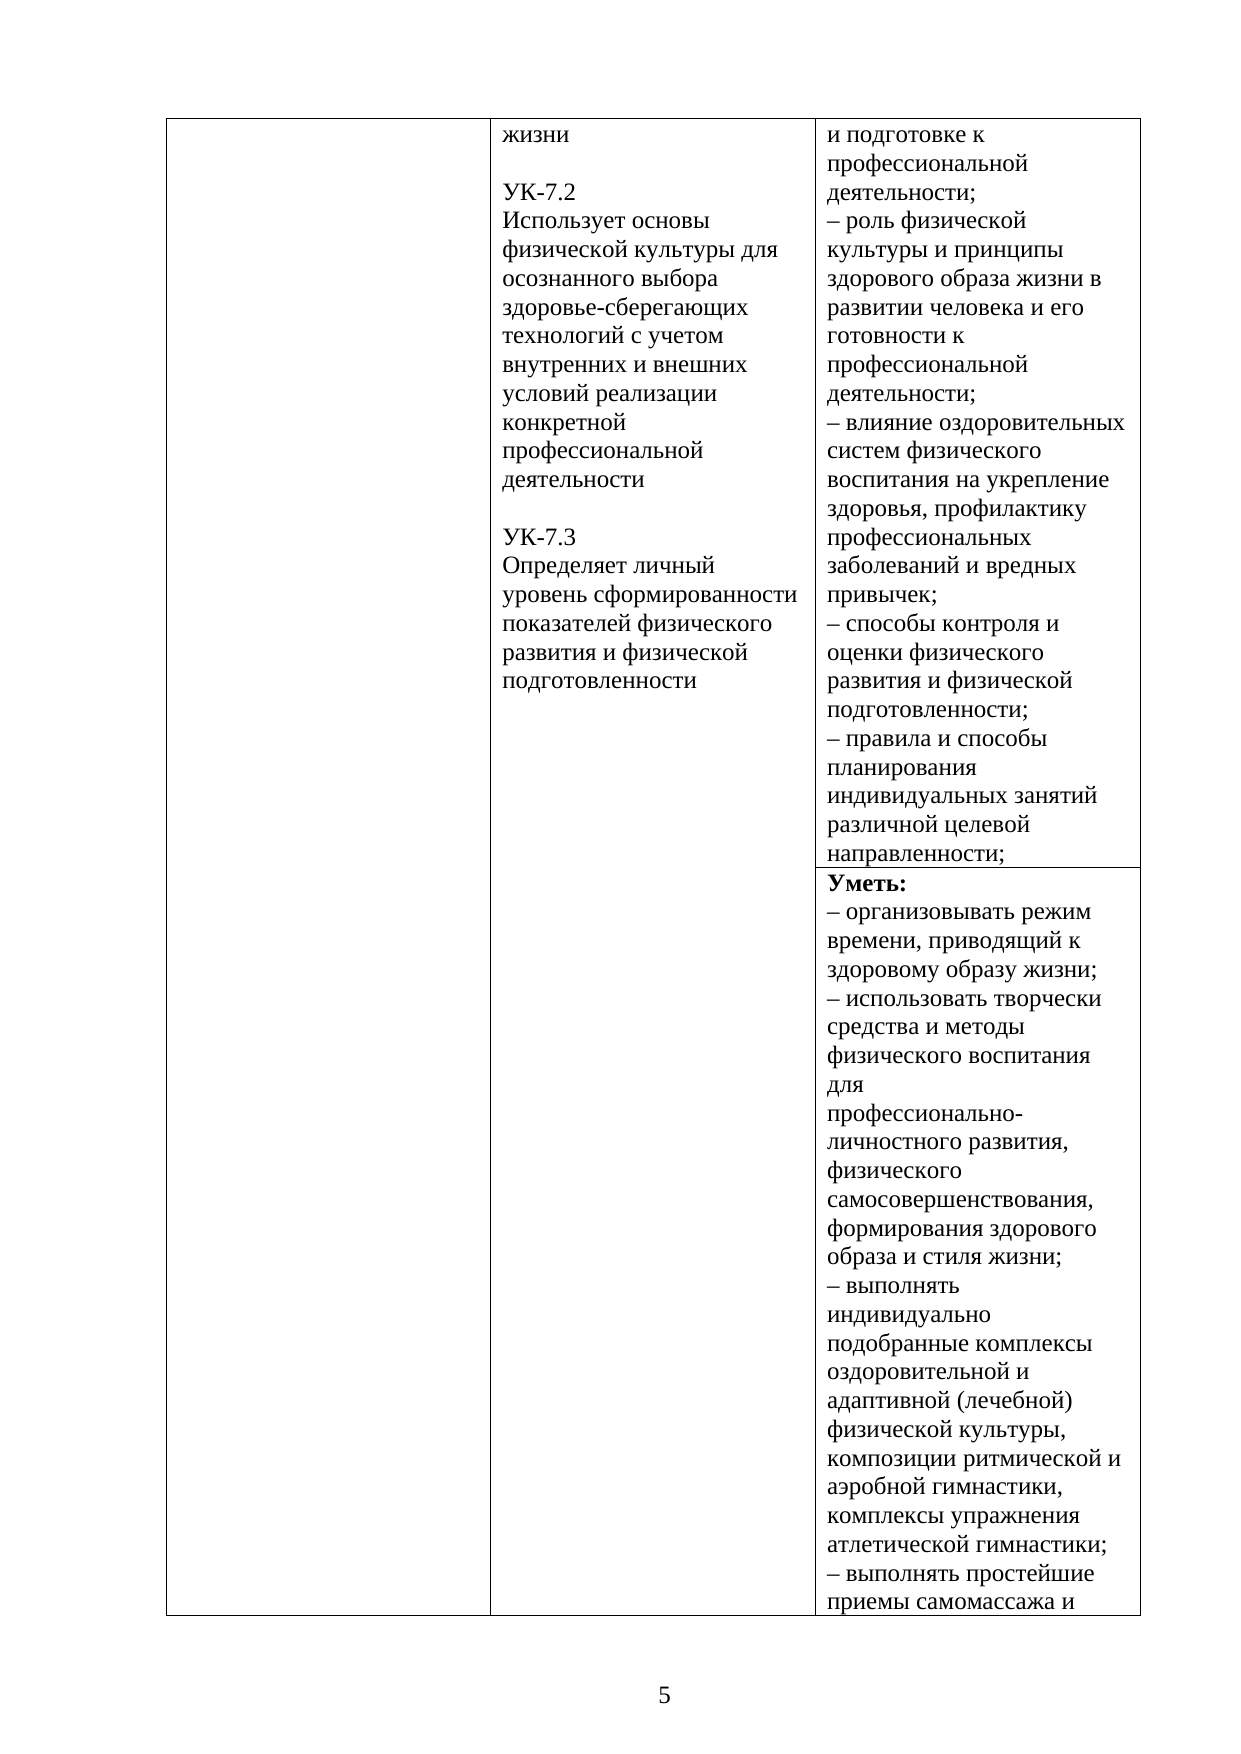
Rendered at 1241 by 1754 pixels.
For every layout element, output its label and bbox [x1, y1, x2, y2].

table_cell [491, 119, 815, 1615]
table_cell [816, 868, 1140, 1615]
table_cell [816, 119, 1140, 867]
table_cell [167, 119, 490, 1615]
